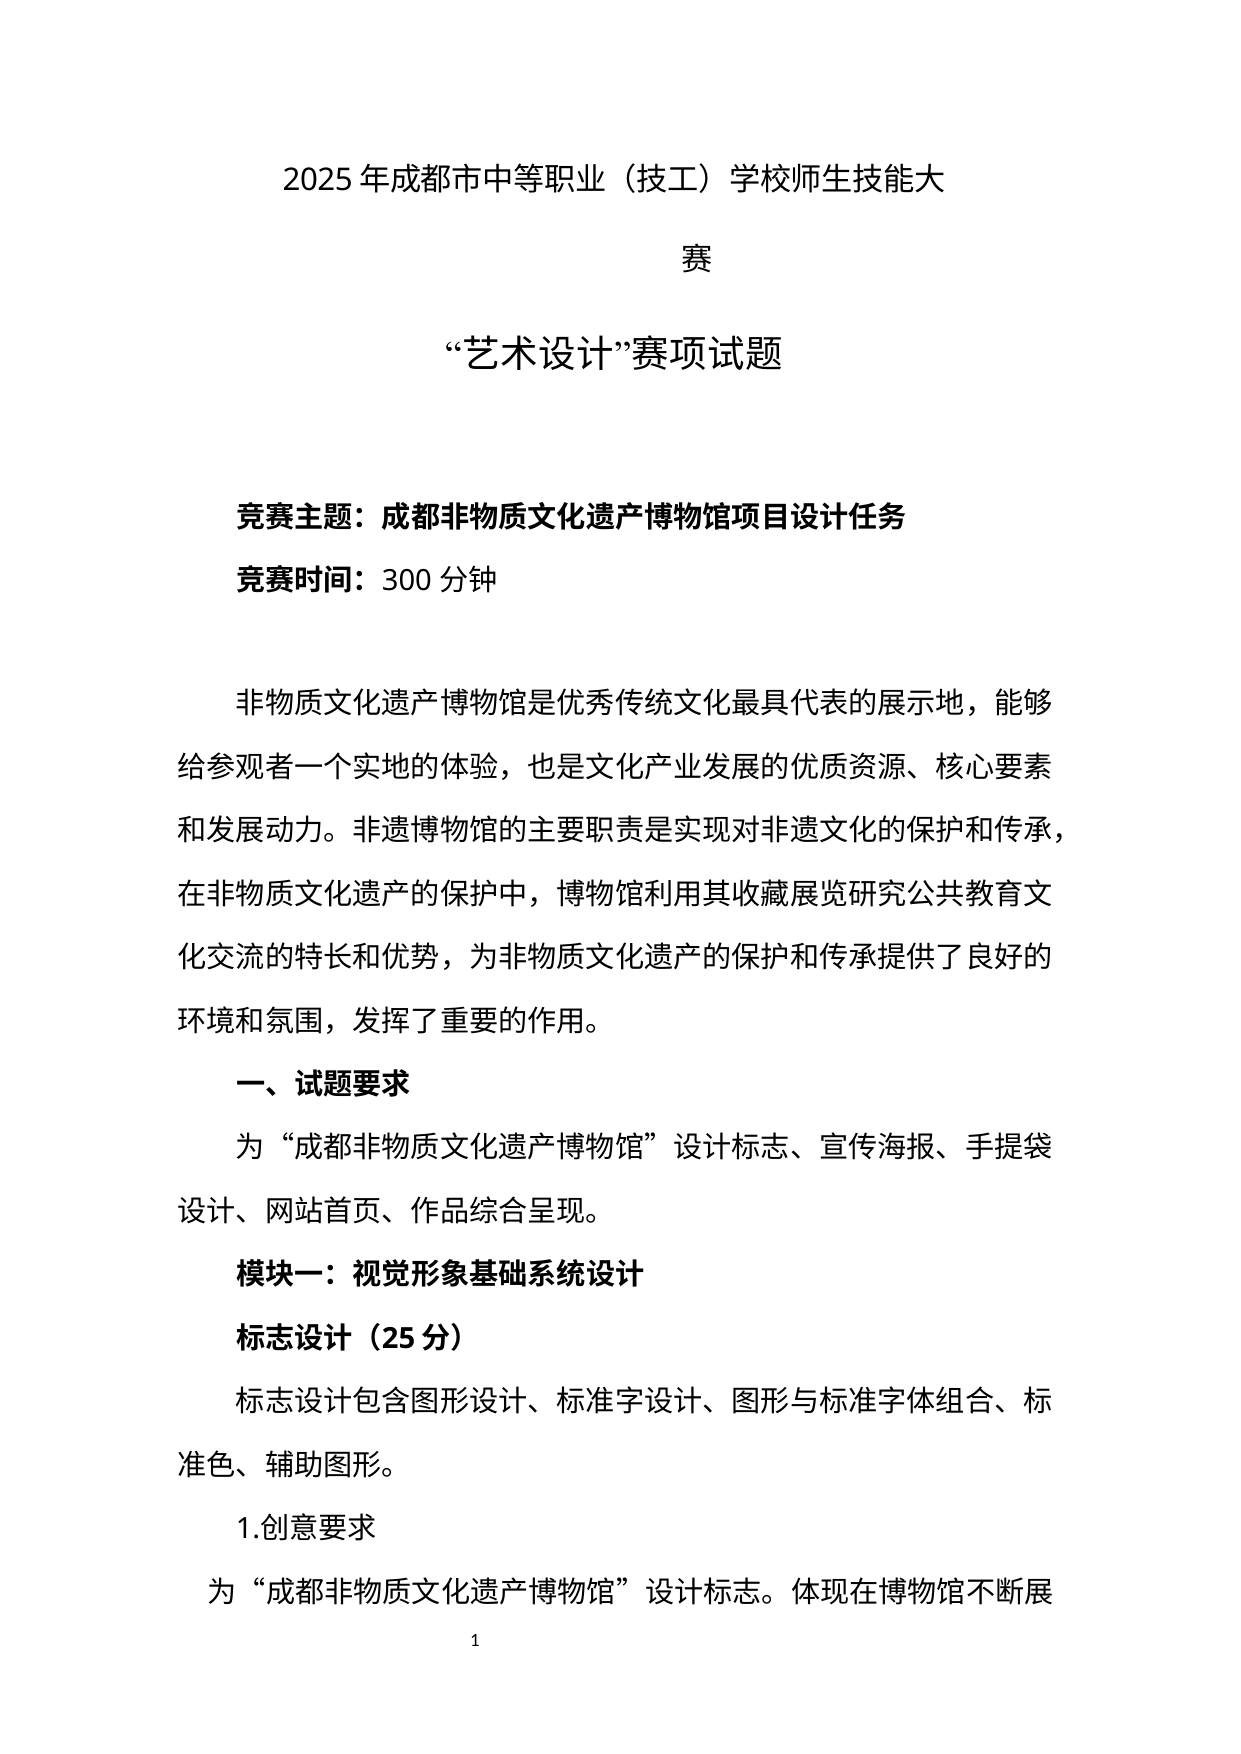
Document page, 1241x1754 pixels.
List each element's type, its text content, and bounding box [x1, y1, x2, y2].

text “艺术设计”赛项试题 [272, 320, 956, 385]
text 标志设计（25分） [177, 1314, 1063, 1357]
text 竞赛主题：成都非物质文化遗产博物馆项目设计任务 [177, 493, 1063, 536]
text 模块一：视觉形象基础系统设计 [177, 1251, 1063, 1293]
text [177, 1505, 1063, 1611]
text 2025年成都市中等职业（技工）学校师生技能大赛 [272, 146, 956, 290]
text 非物质文化遗产博物馆是优秀传统文化最具代表的展示地，能够给参观者一个实地的体验，也是文化产业发展的优质资源、核心要素和发展动力。非遗博物馆的主要职责是实现对非遗文化的保护和传承，在非物质文化遗产的保护中，博物馆利用其收藏展览研究公共教育文化交流的特长和优势，为非物质文化遗产的保护和传承提供了良好的环境和氛围，发挥了重要的作用。 [177, 680, 1063, 1039]
text 一、试题要求 [177, 1061, 1063, 1103]
text 标志设计包含图形设计、标准字设计、图形与标准字体组合、标准色、辅助图形。 [177, 1378, 1063, 1483]
text 为“成都非物质文化遗产博物馆”设计标志、宣传海报、手提袋设计、网站首页、作品综合呈现。 [177, 1124, 1063, 1230]
text 竞赛时间：300 分钟 [177, 557, 1063, 599]
